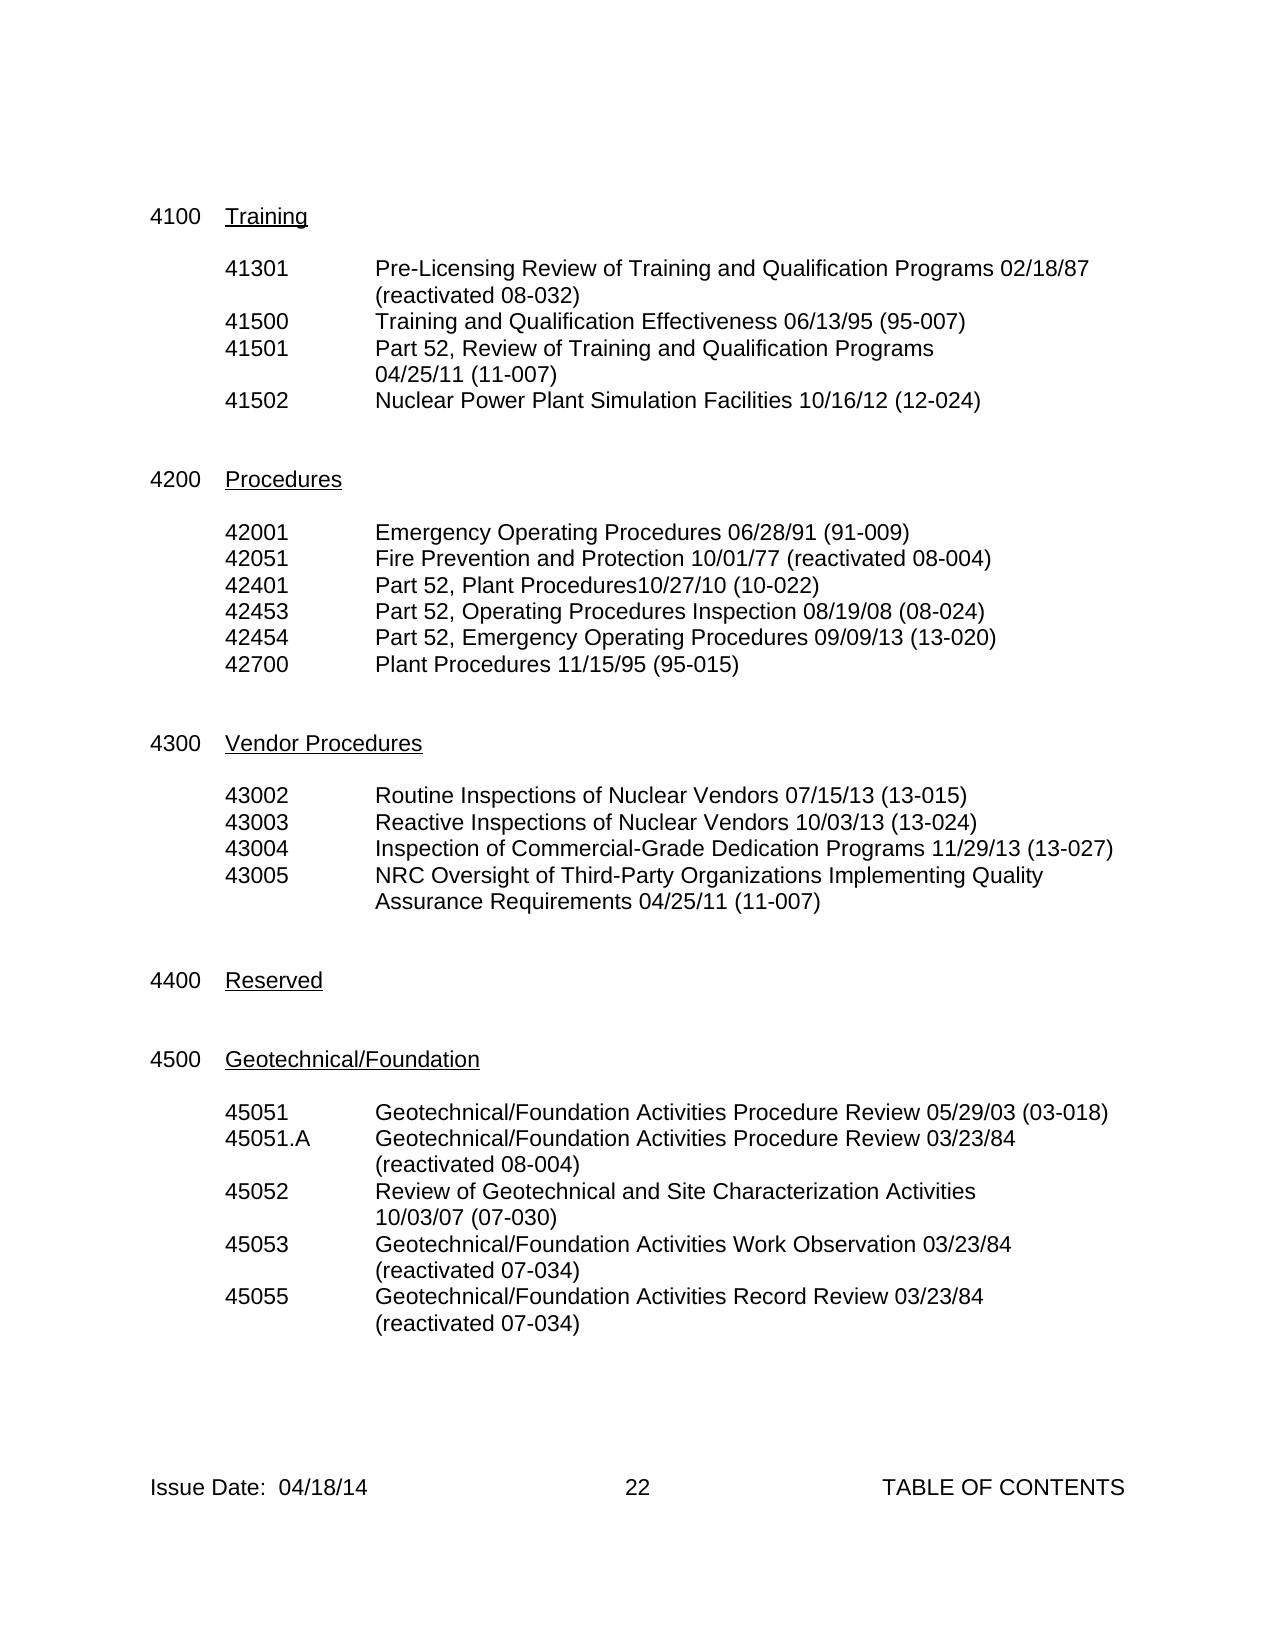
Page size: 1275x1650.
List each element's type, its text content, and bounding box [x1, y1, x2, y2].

text 45052 Review of Geotechnical and Site Characterization Activities [225, 1178, 1125, 1204]
text 43002 Routine Inspections of Nuclear Vendors 07/15/13 (13-015) [150, 782, 1125, 809]
text 43003 Reactive Inspections of Nuclear Vendors 10/03/13 (13-024) [225, 809, 1125, 835]
text 45055 Geotechnical/Foundation Activities Record Review 03/23/84 [150, 1283, 1125, 1309]
text 45051.A Geotechnical/Foundation Activities Procedure Review 03/23/84 (reactivated 08-004) [150, 1125, 1125, 1178]
text 42051 Fire Prevention and Protection 10/01/77 (reactivated 08-004) [150, 545, 1125, 572]
text 41501 Part 52, Review of Training and Qualification Programs [150, 334, 1125, 361]
text 4300 Vendor Procedures [150, 730, 1125, 756]
text 4400 Reserved [150, 967, 1125, 993]
text (reactivated 07-034) [150, 1309, 1125, 1336]
text 04/25/11 (11-007) [150, 361, 1125, 387]
text 4200 Procedures [150, 466, 1125, 493]
text 42454 Part 52, Emergency Operating Procedures 09/09/13 (13-020) [150, 624, 1125, 651]
text 42401 Part 52, Plant Procedures10/27/10 (10-022) [150, 572, 1125, 598]
text 41502 Nuclear Power Plant Simulation Facilities 10/16/12 (12-024) [150, 387, 1125, 413]
text 45051 Geotechnical/Foundation Activities Procedure Review 05/29/03 (03-018) [150, 1099, 1125, 1125]
text 4100 Training [150, 203, 1125, 229]
text 10/03/07 (07-030) [225, 1204, 1125, 1231]
text 41500 Training and Qualification Effectiveness 06/13/95 (95-007) [150, 308, 1125, 334]
text 43005 NRC Oversight of Third-Party Organizations Implementing Quality Assurance Requirements 04/25/11 (11-007) [150, 862, 1125, 914]
text 42001 Emergency Operating Procedures 06/28/91 (91-009) [150, 519, 1125, 545]
text 41301 Pre-Licensing Review of Training and Qualification Programs 02/18/87 (reactivated 08-032) [150, 255, 1125, 308]
text 42700 Plant Procedures 11/15/95 (95-015) [150, 651, 1125, 677]
text 4500 Geotechnical/Foundation [150, 1046, 1125, 1072]
text 42453 Part 52, Operating Procedures Inspection 08/19/08 (08-024) [225, 598, 1125, 624]
text 43004 Inspection of Commercial-Grade Dedication Programs 11/29/13 (13-027) [225, 835, 1125, 862]
text 45053 Geotechnical/Foundation Activities Work Observation 03/23/84 (reactivated 07-034) [150, 1231, 1125, 1283]
